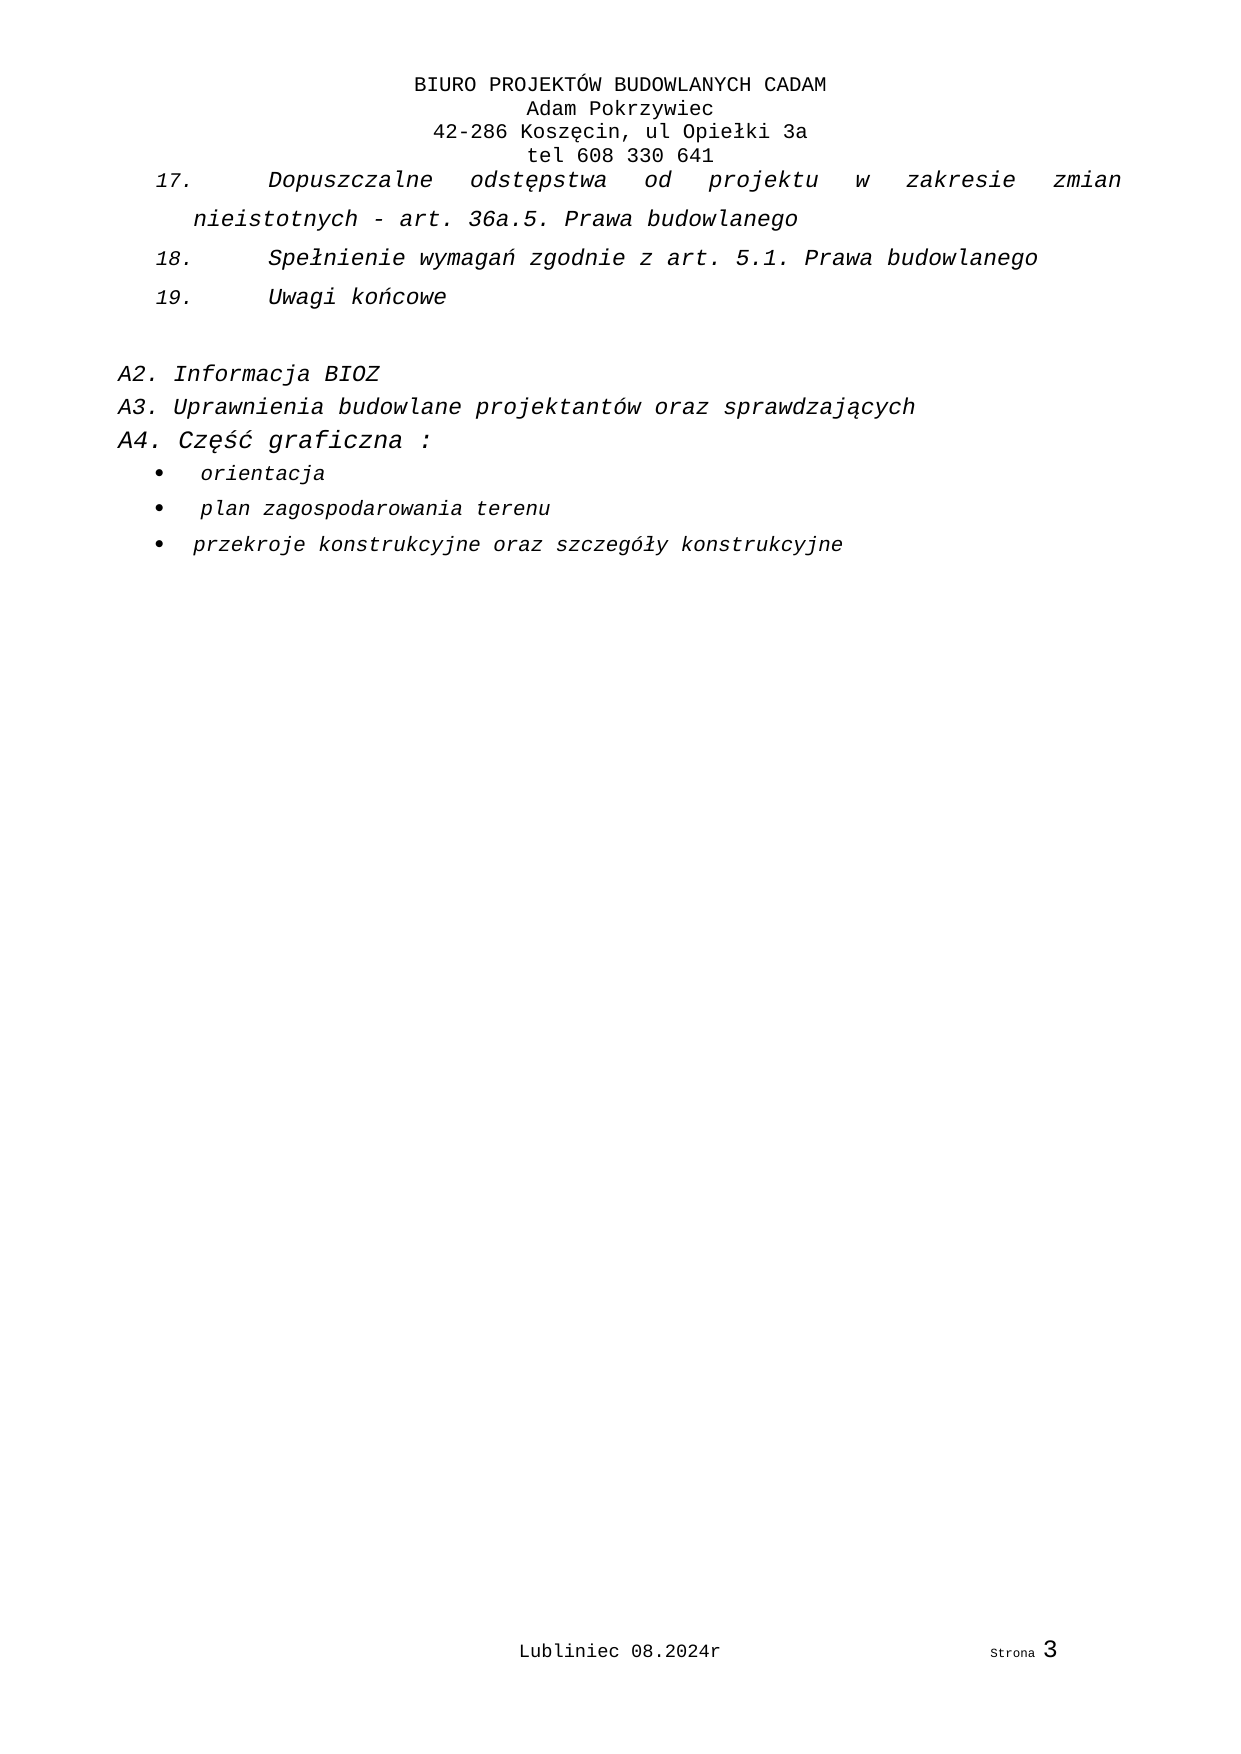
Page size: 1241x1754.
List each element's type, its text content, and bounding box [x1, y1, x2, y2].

list Spełnienie wymagań zgodnie z art. 5.1. Prawa budowlanego [156, 246, 1122, 272]
list przekroje konstrukcyjne oraz szczegóły konstrukcyjne [156, 534, 1122, 557]
text A3. Uprawnienia budowlane projektantów oraz sprawdzających [118, 395, 1122, 421]
text A2. Informacja BIOZ [118, 363, 1122, 389]
list plan zagospodarowania terenu [156, 498, 1122, 522]
list orientacja [156, 463, 1122, 487]
list Dopuszczalne odstępstwa od projektu w zakresie zmian nieistotnych - art. 36a.5. Prawa budowlanego [156, 168, 1122, 233]
text A4. Część graficzna : [118, 427, 1122, 456]
list Uwagi końcowe [156, 285, 1122, 311]
